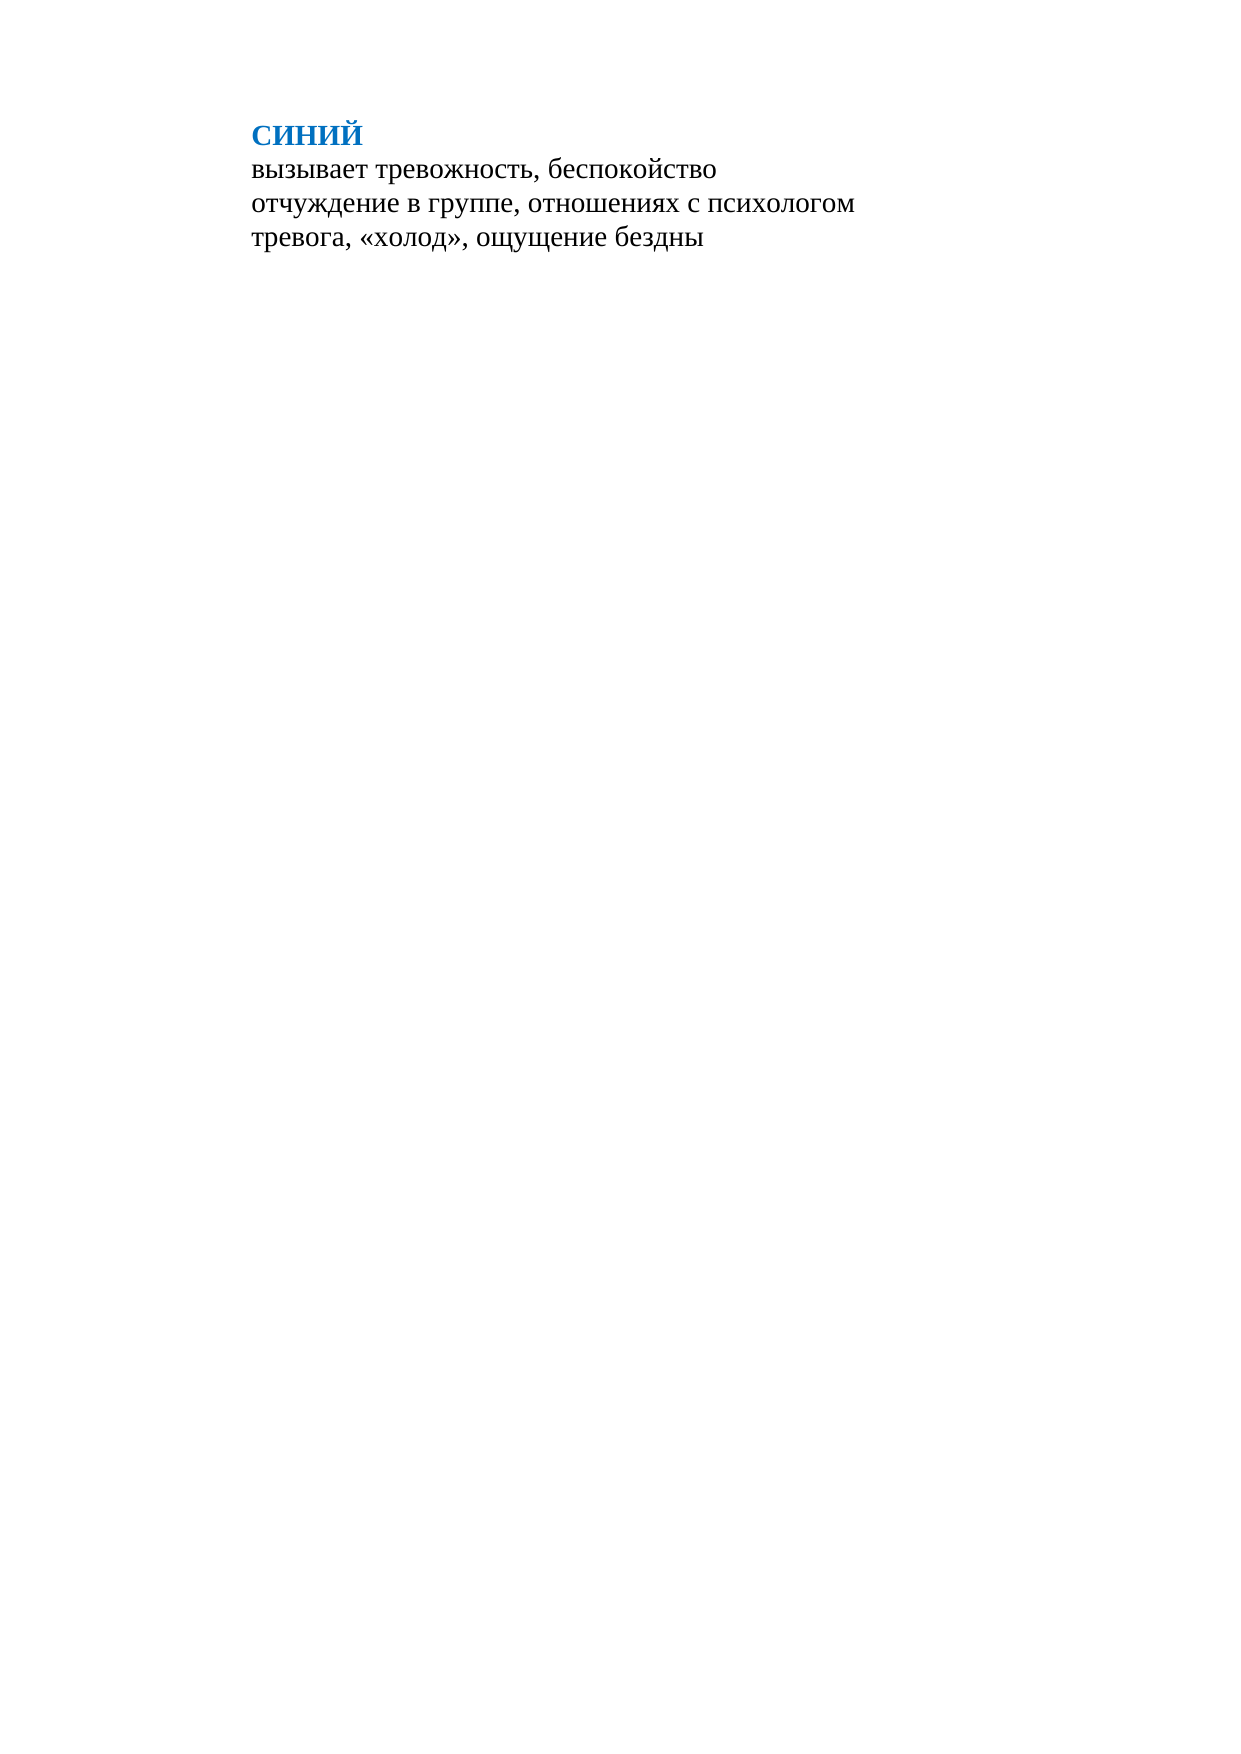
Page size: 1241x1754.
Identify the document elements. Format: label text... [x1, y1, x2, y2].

text вызывает тревожность, беспокойство [177, 152, 1152, 185]
text тревога, «холод», ощущение бездны [177, 219, 1152, 252]
text отчуждение в группе, отношениях с психологом [177, 185, 1152, 219]
text СИНИЙ [177, 118, 1152, 152]
